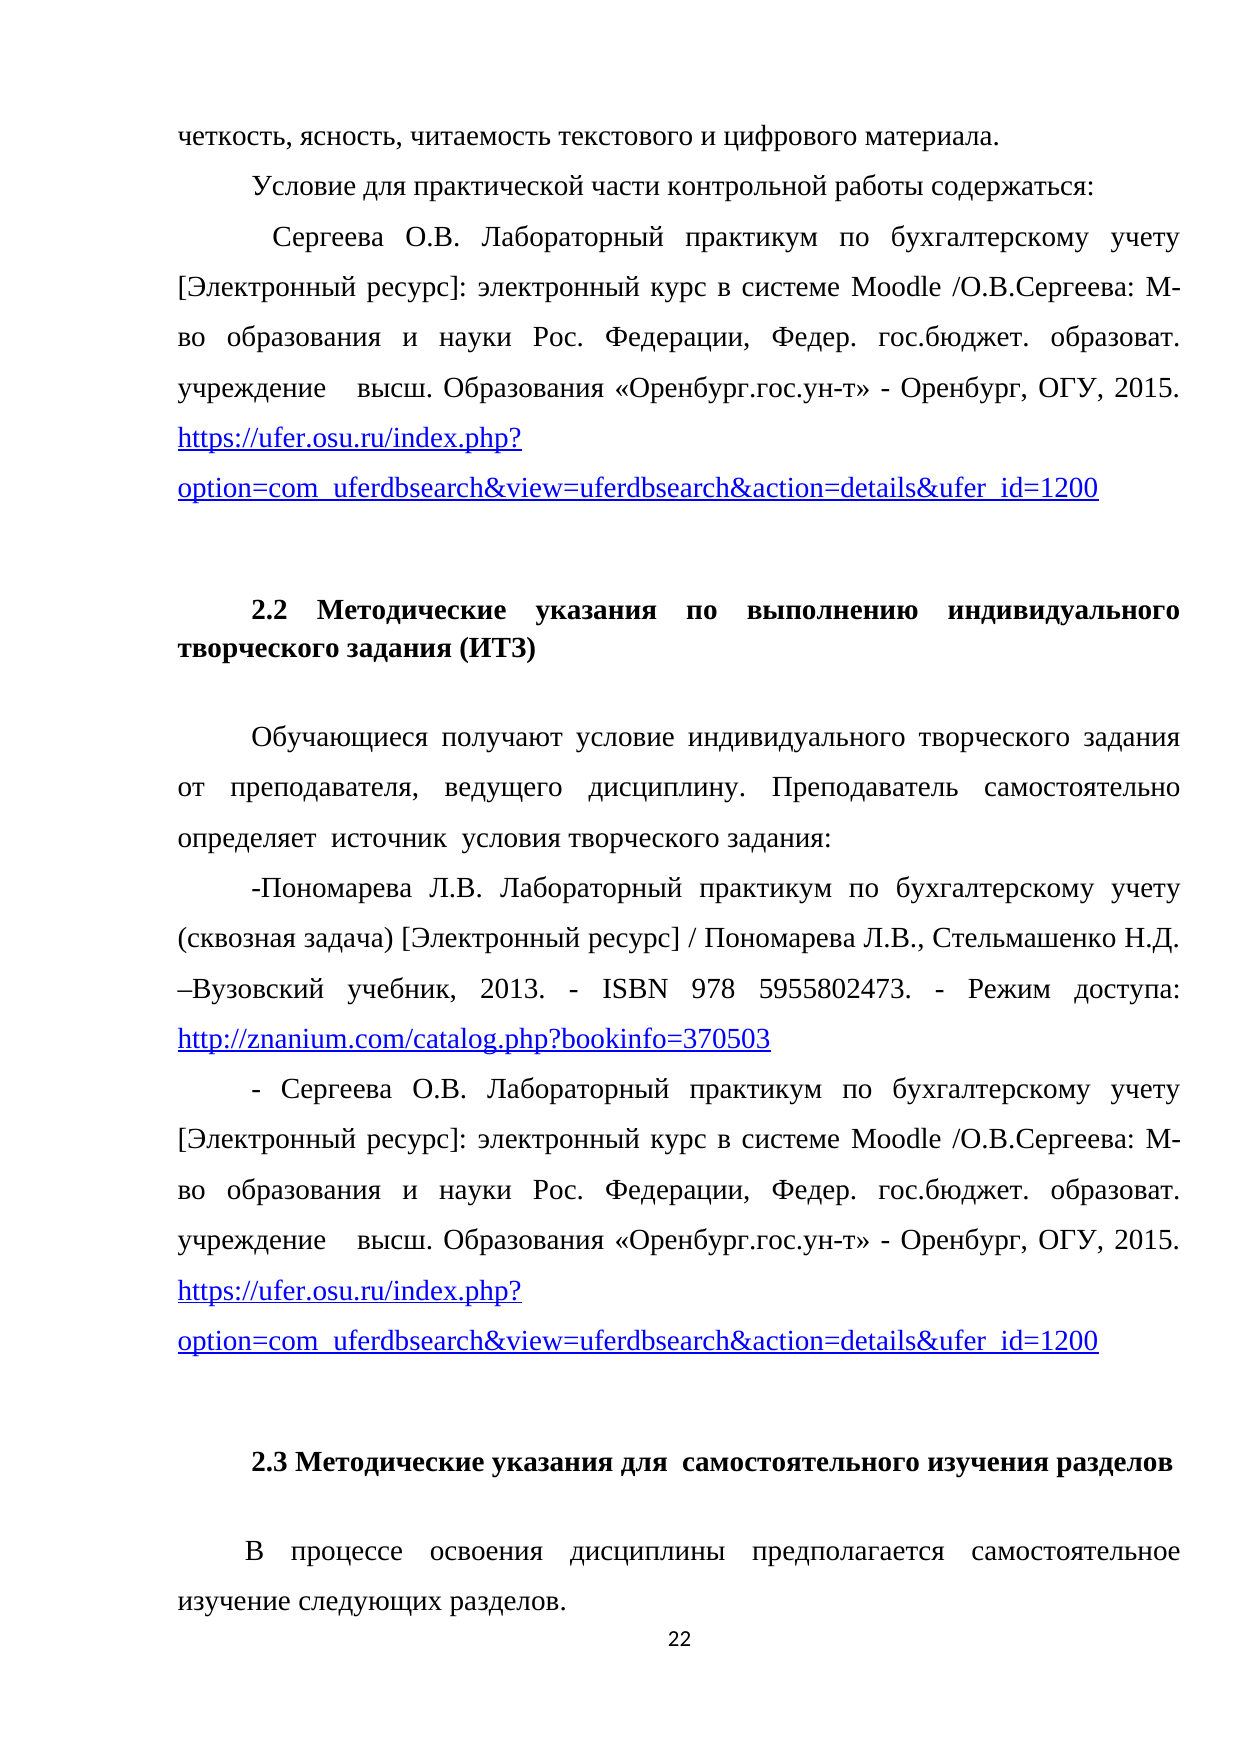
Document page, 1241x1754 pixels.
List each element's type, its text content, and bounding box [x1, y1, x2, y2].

text -Пономарева Л.В. Лабораторный практикум по бухгалтерскому учету (сквозная задача) [Электронный ресурс] / Пономарева Л.В., Стельмашенко Н.Д. –Вузовский учебник, 2013. - ISBN 978 5955802473. - Режим доступа: http://znanium.com/catalog.php?bookinfo=370503 [177, 870, 1181, 1054]
text - Сергеева О.В. Лабораторный практикум по бухгалтерскому учету [Электронный ресурс]: электронный курс в системе Moodle /О.В.Сергеева: М-во образования и науки Рос. Федерации, Федер. гос.бюджет. образоват. учреждение высш. Образования «Оренбург.гос.ун-т» - Оренбург, ОГУ, 2015. https://ufer.osu.ru/index.php?option=com_uferdbsearch&view=uferdbsearch&action=details&ufer_id=1200 [177, 1071, 1181, 1356]
text В процессе освоения дисциплины предполагается самостоятельное изучение следующих разделов. [177, 1533, 1181, 1617]
text Обучающиеся получают условие индивидуального творческого задания от преподавателя, ведущего дисциплину. Преподаватель самостоятельно определяет источник условия творческого задания: [177, 719, 1181, 853]
subtitle 2.2 Методические указания по выполнению индивидуального творческого задания (ИТЗ) [177, 592, 1181, 664]
subtitle 2.3 Методические указания для самостоятельного изучения разделов [177, 1444, 1181, 1478]
text Условие для практической части контрольной работы содержаться: [177, 168, 1181, 202]
text Сергеева О.В. Лабораторный практикум по бухгалтерскому учету [Электронный ресурс]: электронный курс в системе Moodle /О.В.Сергеева: М-во образования и науки Рос. Федерации, Федер. гос.бюджет. образоват. учреждение высш. Образования «Оренбург.гос.ун-т» - Оренбург, ОГУ, 2015. https://ufer.osu.ru/index.php?option=com_uferdbsearch&view=uferdbsearch&action=details&ufer_id=1200 [177, 219, 1181, 504]
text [177, 118, 1181, 152]
